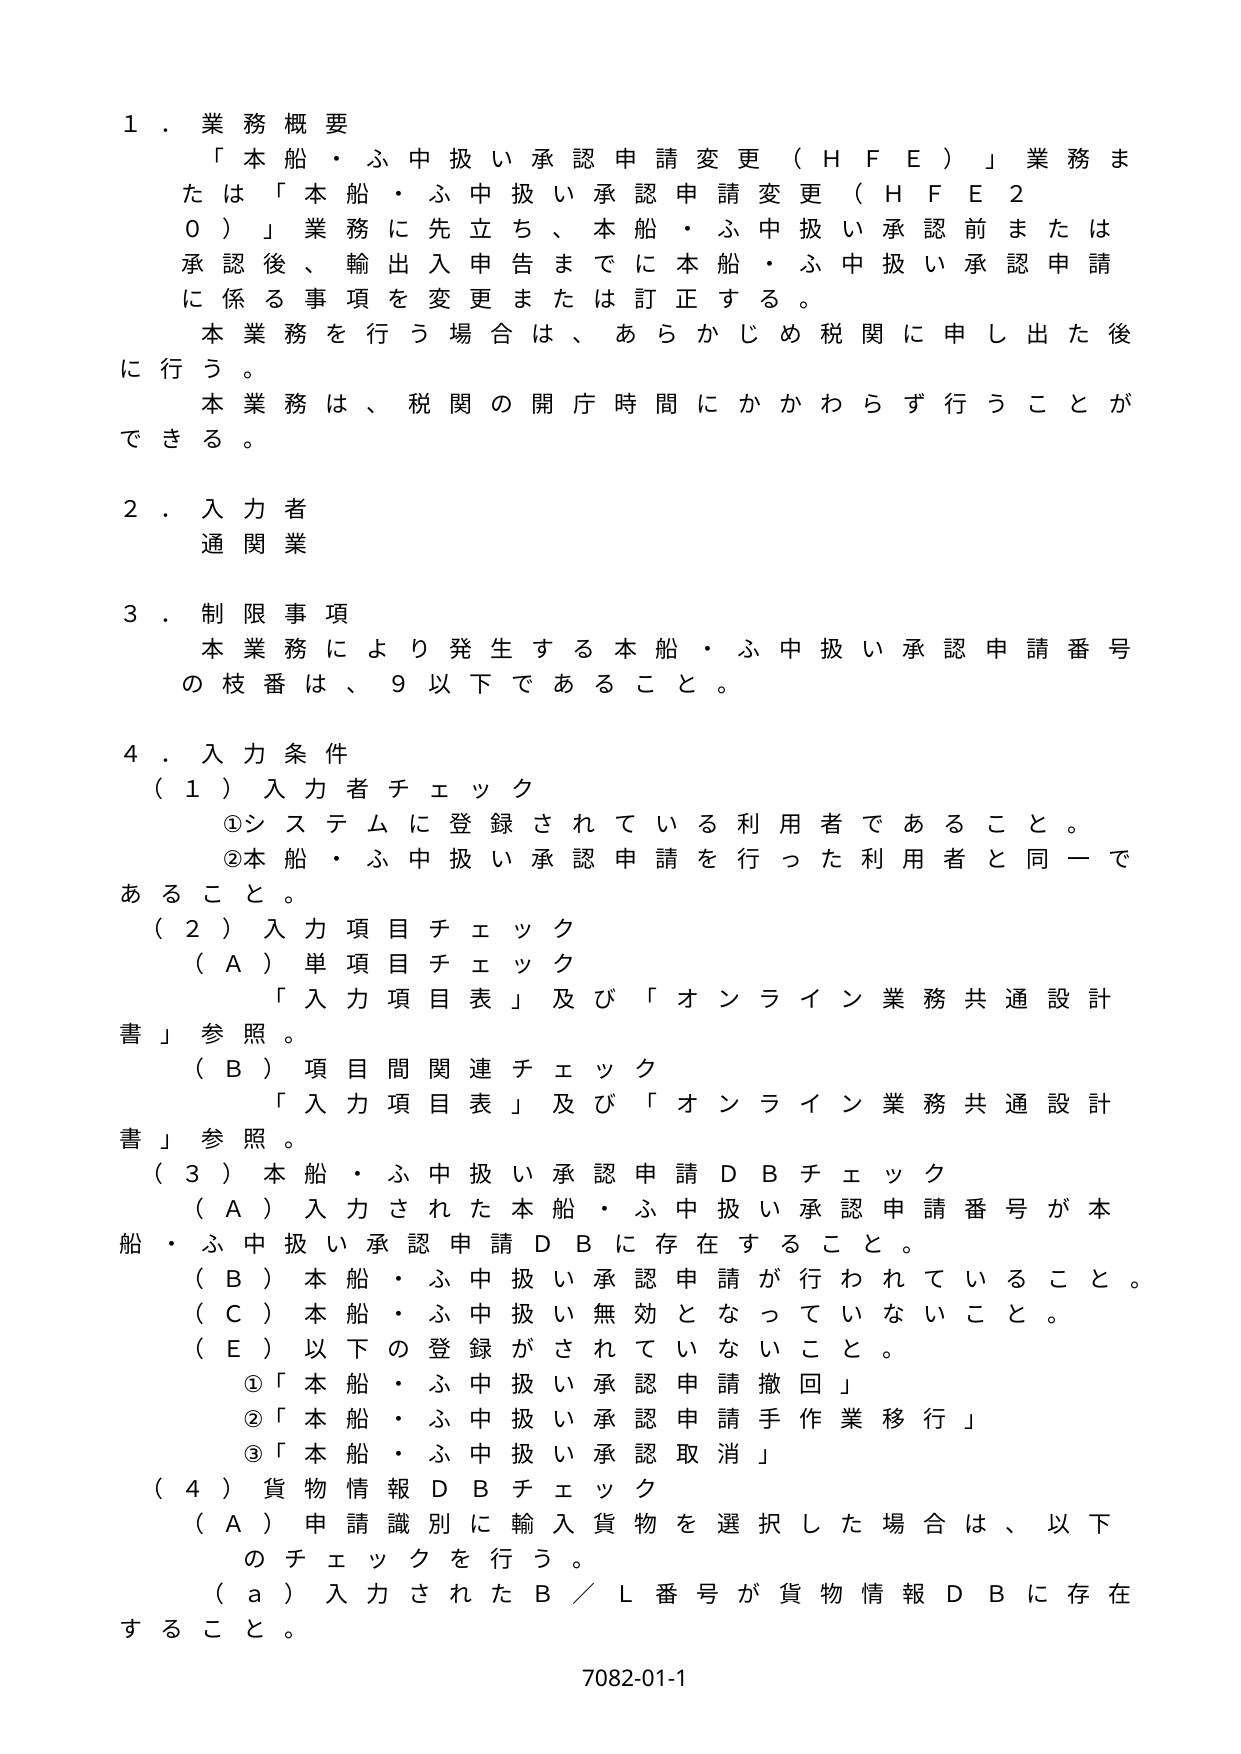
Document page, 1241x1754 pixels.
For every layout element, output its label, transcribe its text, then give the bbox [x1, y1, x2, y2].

text 通関業 [166, 525, 1150, 560]
text （Ｂ）項目間関連チェック [119, 1050, 1150, 1085]
text ２．入力者 [119, 490, 1150, 525]
text 「入力項目表」及び「オンライン業務共通設計書」参照。 [119, 980, 1150, 1050]
text （２）入力項目チェック [119, 910, 1150, 945]
text （Ｅ）以下の登録がされていないこと。 [119, 1330, 1150, 1365]
text （１）入力者チェック [119, 770, 1150, 805]
text １．業務概要 [119, 105, 1150, 140]
text ③「本船・ふ中扱い承認取消」 [119, 1435, 1150, 1470]
text （Ａ）入力された本船・ふ中扱い承認申請番号が本船・ふ中扱い承認申請ＤＢに存在すること。 [119, 1190, 1150, 1260]
text ３．制限事項 [119, 595, 1150, 630]
text （Ｃ）本船・ふ中扱い無効となっていないこと。 [119, 1295, 1150, 1330]
text （３）本船・ふ中扱い承認申請ＤＢチェック [119, 1155, 1150, 1190]
text ①システムに登録されている利用者であること。 [119, 805, 1150, 840]
text （Ａ）単項目チェック [119, 945, 1150, 980]
text （Ｂ）本船・ふ中扱い承認申請が行われていること。 [119, 1260, 1150, 1295]
text 「入力項目表」及び「オンライン業務共通設計書」参照。 [119, 1085, 1150, 1155]
text 本業務は、税関の開庁時間にかかわらず行うことができる。 [119, 385, 1150, 455]
text （Ａ）申請識別に輸入貨物を選択した場合は、以下のチェックを行う。 [161, 1505, 1150, 1575]
text 「本船・ふ中扱い承認申請変更（ＨＦＥ）」業務または「本船・ふ中扱い承認申請変更（ＨＦＥ２０）」業務に先立ち、本船・ふ中扱い承認前または承認後、輸出入申告までに本船・ふ中扱い承認申請に係る事項を変更または訂正する。 [161, 140, 1150, 315]
text ４．入力条件 [119, 735, 1150, 770]
text （４）貨物情報ＤＢチェック [119, 1470, 1150, 1505]
text ②「本船・ふ中扱い承認申請手作業移行」 [119, 1400, 1150, 1435]
text 本業務により発生する本船・ふ中扱い承認申請番号の枝番は、９以下であること。 [166, 630, 1150, 700]
text ②本船・ふ中扱い承認申請を行った利用者と同一であること。 [119, 840, 1150, 910]
text （ａ）入力されたＢ／Ｌ番号が貨物情報ＤＢに存在すること。 [119, 1575, 1150, 1645]
text ①「本船・ふ中扱い承認申請撤回」 [119, 1365, 1150, 1400]
text 本業務を行う場合は、あらかじめ税関に申し出た後に行う。 [119, 315, 1150, 385]
